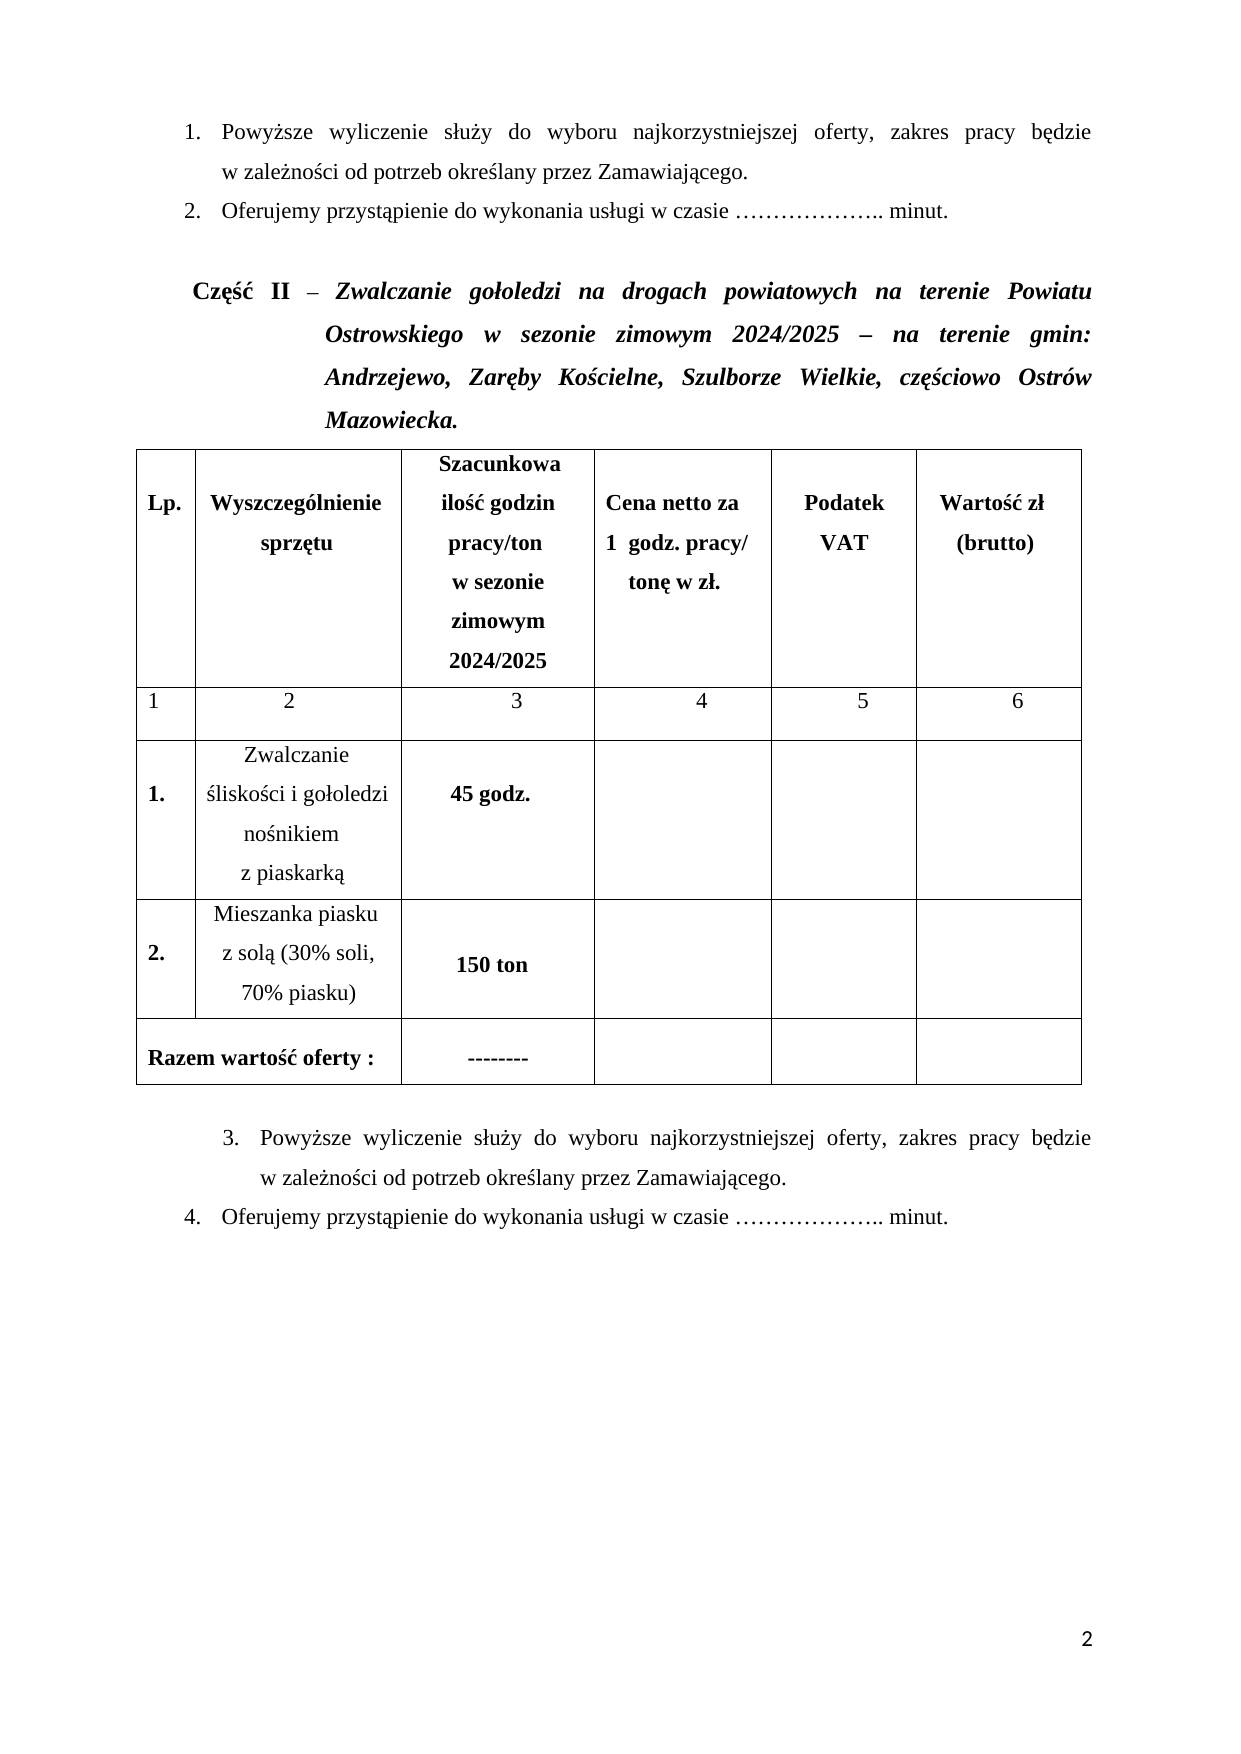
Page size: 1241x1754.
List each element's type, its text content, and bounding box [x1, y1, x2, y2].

table_header Cena netto za 1 godz. pracy/ tonę w zł. [595, 450, 771, 687]
table_header Wartość zł (brutto) [917, 450, 1081, 687]
table_cell Mieszanka piasku z solą (30% soli, 70% piasku) [196, 900, 401, 1018]
table_cell 3 [402, 688, 594, 739]
table_header Szacunkowa ilość godzin pracy/ton w sezonie zimowym 2024/2025 [402, 450, 594, 687]
table_cell [917, 1019, 1081, 1083]
table_cell 6 [917, 688, 1081, 739]
table_cell Zwalczanie śliskości i gołoledzi nośnikiem z piaskarką [196, 741, 401, 898]
table_cell [772, 741, 916, 898]
table_cell [917, 741, 1081, 898]
table_cell [772, 900, 916, 1018]
table_cell [595, 900, 771, 1018]
table_cell 45 godz. [402, 741, 594, 898]
table_cell [917, 900, 1081, 1018]
list Oferujemy przystąpienie do wykonania usługi w czasie ……………….. minut. [184, 197, 1093, 223]
list Powyższe wyliczenie służy do wyboru najkorzystniejszej oferty, zakres pracy będzie w zależności od potrzeb określany przez Zamawiającego. [222, 1124, 1093, 1190]
table_cell [595, 741, 771, 898]
table_header Lp. [137, 450, 195, 687]
table_cell 2. [137, 900, 195, 1018]
table_cell 5 [772, 688, 916, 739]
list Oferujemy przystąpienie do wykonania usługi w czasie ……………….. minut. [184, 1203, 1093, 1229]
table_cell 4 [595, 688, 771, 739]
table_header Podatek VAT [772, 450, 916, 687]
table_cell Razem wartość oferty : [137, 1019, 401, 1083]
text Część II – Zwalczanie gołoledzi na drogach powiatowych na terenie Powiatu Ostrowskiego w sezonie zimowym 2024/2025 – na terenie gmin: Andrzejewo, Zaręby Kościelne, Szulborze Wielkie, częściowo Ostrów Mazowiecka. [192, 276, 1093, 434]
table_cell 1 [137, 688, 195, 739]
table_cell [595, 1019, 771, 1083]
table_header Wyszczególnienie sprzętu [196, 450, 401, 687]
list Powyższe wyliczenie służy do wyboru najkorzystniejszej oferty, zakres pracy będzie w zależności od potrzeb określany przez Zamawiającego. [184, 118, 1093, 184]
table_cell [772, 1019, 916, 1083]
table_cell -------- [402, 1019, 594, 1083]
table_cell 150 ton [402, 900, 594, 1018]
table_cell 1. [137, 741, 195, 898]
table_cell 2 [196, 688, 401, 739]
